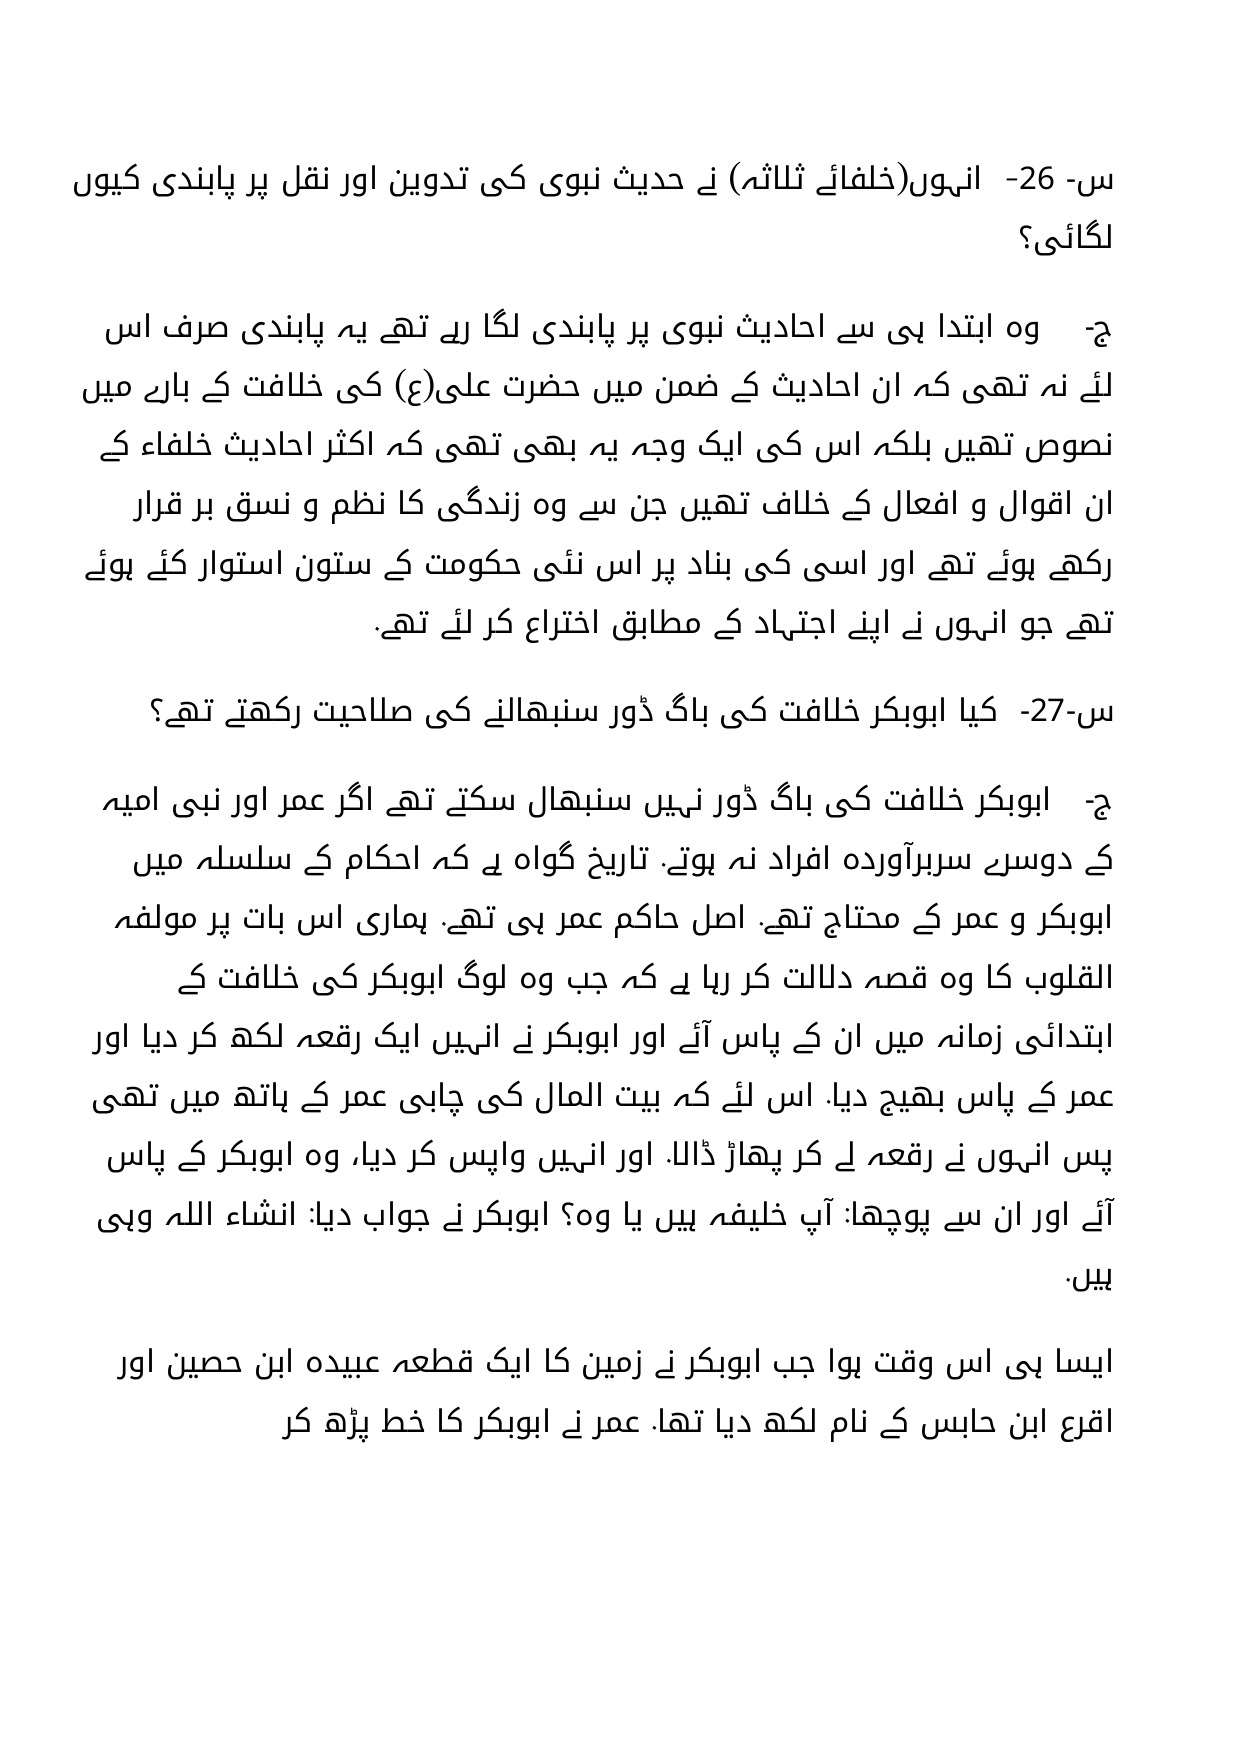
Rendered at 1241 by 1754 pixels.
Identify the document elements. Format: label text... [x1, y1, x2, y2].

text س-27- کیا ابوبکر خلافت کی باگ ڈور سنبھالنے کی صلاحیت رکھتے تھے؟ [72, 682, 1114, 741]
text س- 26- انہوں(خلفائے ثلاثہ) نے حدیث نبوی کی تدوین اور نقل پر پابندی کیوں لگائی؟ [72, 149, 1114, 268]
text ایسا ہی اس وقت ہوا جب ابوبکر نے زمین کا ایک قطعہ عبیدہ ابن حصین اور اقرع ابن حابس کے نام لکھ دیا تھا. عمر نے ابوبکر کا خط پڑھ کر [72, 1333, 1114, 1451]
text ج- وہ ابتدا ہی سے احادیث نبوی پر پابندی لگا رہے تھے یہ پابندی صرف اس لئے نہ تھی کہ ان احادیث کے ضمن میں حضرت علی(ع) کی خلافت کے بارے میں نصوص تھیں بلکہ اس کی ایک وجہ یہ بھی تھی کہ اکثر احادیث خلفاء کے ان اقوال و افعال کے خلاف تھیں جن سے وہ زندگی کا نظم و نسق بر قرار رکھے ہوئے تھے اور اسی کی بناد پر اس نئی حکومت کے ستون استوار کئے ہوئے تھے جو انہوں نے اپنے اجتہاد کے مطابق اختراع کر لئے تھے. [72, 297, 1114, 652]
text ج- ابوبکر خلافت کی باگ ڈور نہیں سنبھال سکتے تھے اگر عمر اور نبی امیہ کے دوسرے سربرآوردہ افراد نہ ہوتے. تاریخ گواہ ہے کہ احکام کے سلسلہ میں ابوبکر و عمر کے محتاج تھے. اصل حاکم عمر ہی تھے. ہماری اس بات پر مولفہ القلوب کا وہ قصہ دلالت کر رہا ہے کہ جب وہ لوگ ابوبکر کی خلافت کے ابتدائی زمانہ میں ان کے پاس آئے اور ابوبکر نے انہیں ایک رقعہ لکھ کر دیا اور عمر کے پاس بھیج دیا. اس لئے کہ بیت المال کی چابی عمر کے ہاتھ میں تھی پس انہوں نے رقعہ لے کر پھاڑ ڈالا. اور انہیں واپس کر دیا، وہ ابوبکر کے پاس آئے اور ان سے پوچھا: آپ خلیفہ ہیں یا وہ؟ ابوبکر نے جواب دیا: انشاء اللہ وہی ہیں. [72, 770, 1114, 1303]
